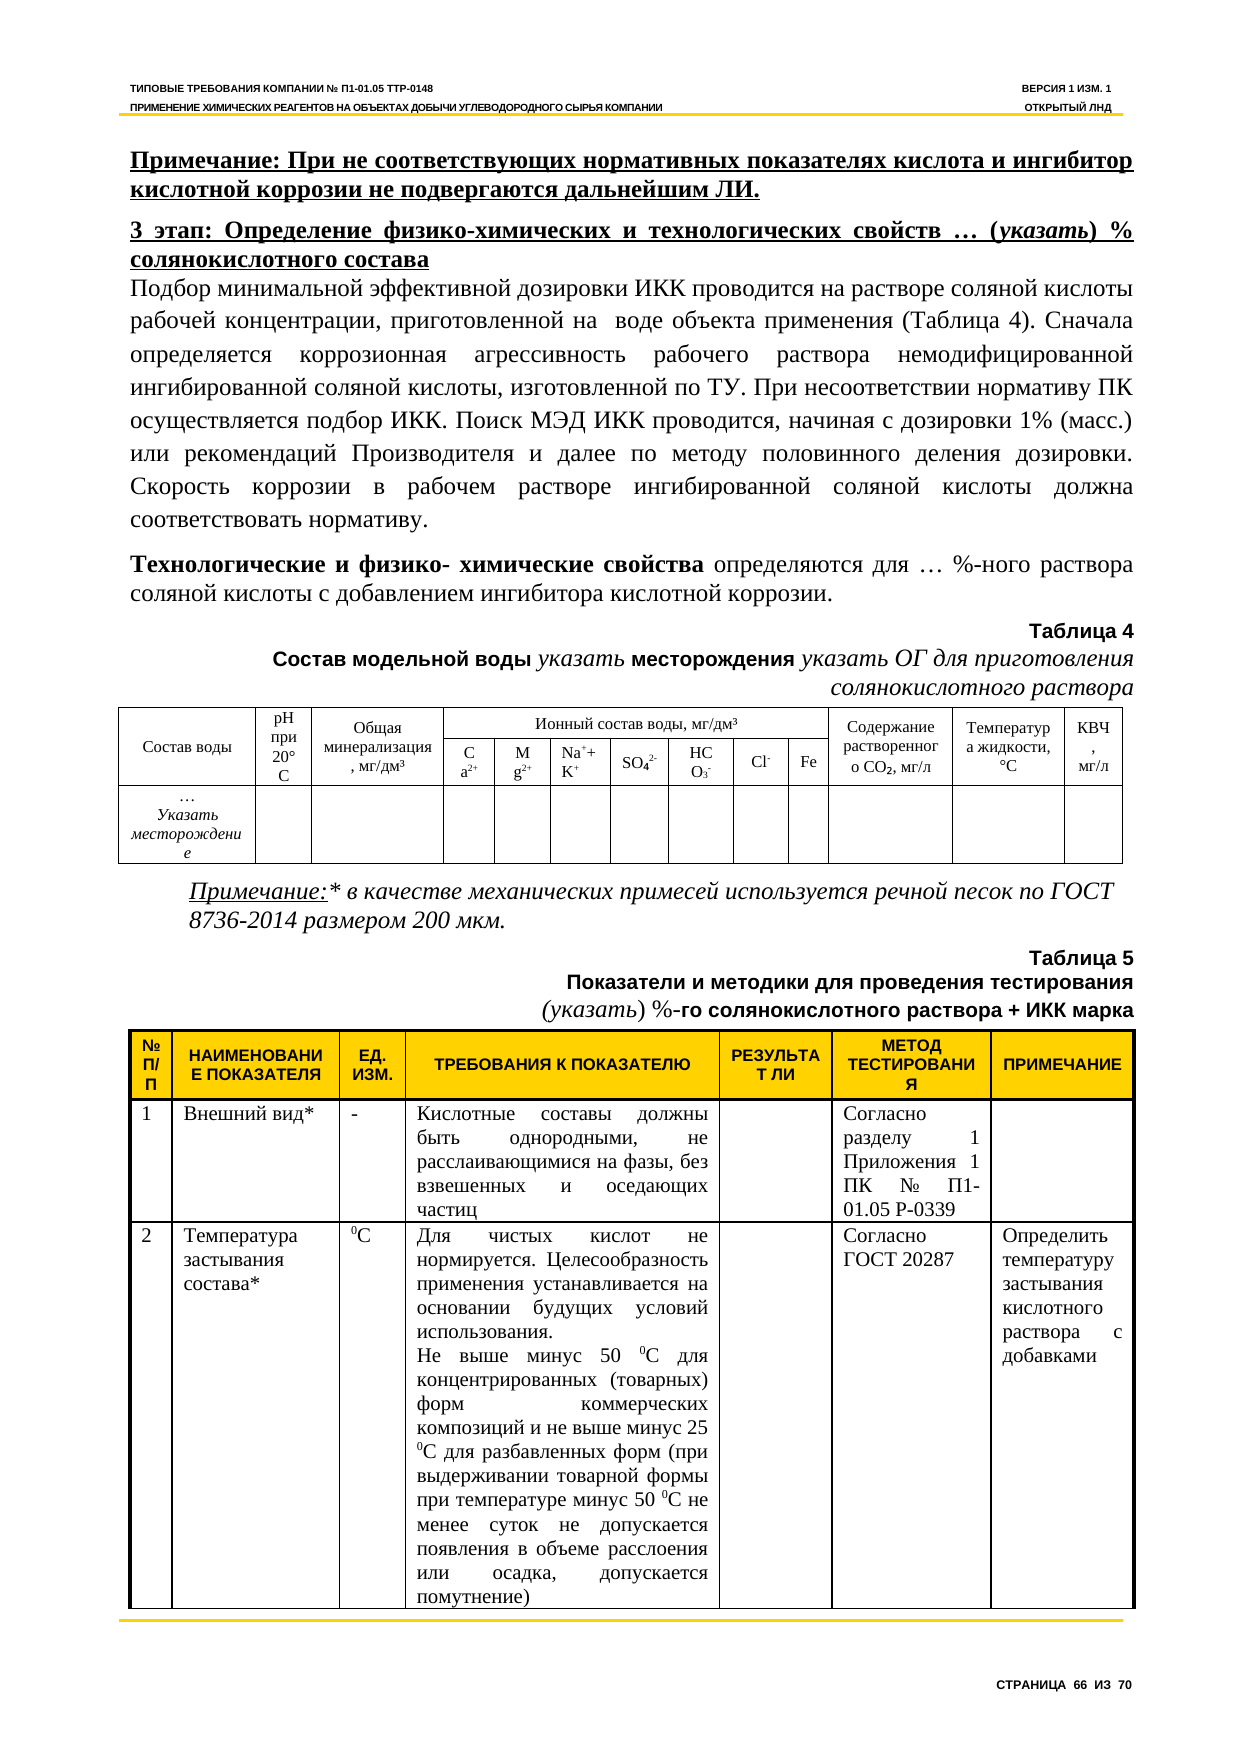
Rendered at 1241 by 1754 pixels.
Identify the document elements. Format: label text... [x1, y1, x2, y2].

text 3 этап: Определение физико-химических и технологических свойств … (указать) % солянокислотного состава [130, 242, 1134, 273]
table_header № п/п [132, 1032, 171, 1098]
table_cell Определить температуру застывания кислотного раствора с добавками [992, 1223, 1132, 1608]
table_header Содержание растворенного СО₂, мг/л [829, 708, 952, 785]
table_header Наименование показателя [173, 1032, 339, 1098]
table_cell [1065, 786, 1122, 862]
table_cell 0С [340, 1223, 405, 1608]
table_cell Согласно разделу 1 Приложения 1 ПК № П1-01.05 Р-0339 [833, 1101, 990, 1221]
table_cell [953, 786, 1064, 862]
table_cell Согласно ГОСТ 20287 [833, 1223, 990, 1608]
text Технологические и физико- химические свойства определяются для … %-ного раствора соляной кислоты с добавлением ингибитора кислотной коррозии. [130, 549, 1134, 607]
table_header ТРЕБОВАНИЯ К ПоказателЮ [406, 1032, 719, 1098]
text 3 этап: Определение физико-химических и технологических свойств … (указать) % солянокислотного состава [130, 215, 1134, 240]
table_cell [611, 786, 668, 862]
text Таблица 5 [189, 946, 1134, 970]
text Примечание: При не соответствующих нормативных показателях кислота и ингибитор кислотной коррозии не подвергаются дальнейшим ЛИ. [130, 145, 1134, 170]
table_cell Кислотные составы должны быть однородными, не расслаивающимися на фазы, без взвешенных и оседающих частиц [406, 1101, 719, 1221]
table_cell Температура застывания состава* [173, 1223, 339, 1608]
table_cell … Указать месторождение [119, 786, 255, 862]
table_cell 2 [132, 1223, 171, 1608]
table_cell [444, 786, 494, 862]
table_cell [829, 786, 952, 862]
table_cell [551, 786, 610, 862]
table_cell Fe [789, 739, 828, 785]
table_cell [992, 1101, 1132, 1221]
table_cell [495, 786, 550, 862]
table_header Ед. Изм. [340, 1032, 405, 1098]
text Примечание: При не соответствующих нормативных показателях кислота и ингибитор кислотной коррозии не подвергаются дальнейшим ЛИ. [130, 172, 1134, 203]
table_cell Na++ K+ [551, 739, 610, 785]
table_cell Cl- [734, 739, 788, 785]
table_header Ионный состав воды, мг/дм³ [444, 708, 828, 738]
table_cell 1 [132, 1101, 171, 1221]
table_cell [789, 786, 828, 862]
table_cell Внешний вид* [173, 1101, 339, 1221]
text Подбор минимальной эффективной дозировки ИКК проводится на растворе соляной кислоты рабочей концентрации, приготовленной на воде объекта применения (Таблица 4). Сначала определяется коррозионная агрессивность рабочего раствора немодифицированной ингибированной соляной кислоты, изготовленной по ТУ. При несоответствии нормативу ПК осуществляется подбор ИКК. Поиск МЭД ИКК проводится, начиная с дозировки 1% (масс.) или рекомендаций Производителя и далее по методу половинного деления дозировки. Скорость коррозии в рабочем растворе ингибированной соляной кислоты должна соответствовать нормативу. [130, 273, 1134, 532]
text Примечание:* в качестве механических примесей используется речной песок по ГОСТ 8736-2014 размером 200 мкм. [189, 876, 1134, 933]
table_cell [720, 1223, 831, 1608]
table_cell [720, 1101, 831, 1221]
text Показатели и методики для проведения тестирования [189, 970, 1134, 994]
table_cell Ca2+ [444, 739, 494, 785]
table_cell [669, 786, 733, 862]
table_cell Для чистых кислот не нормируется. Целесообразность применения устанавливается на основании будущих условий использования. Не выше минус 50 0С для концентрированных (товарных) форм коммерческих композиций и не выше минус 25 0С для разбавленных форм (при выдерживании товарной формы при температуре минус 50 0С не менее суток не допускается появления в объеме расслоения или осадка, допускается помутнение) [406, 1223, 719, 1608]
table_cell SO₄2- [611, 739, 668, 785]
table_header Метод тестирования [833, 1032, 990, 1098]
table_header КВЧ, мг/л [1065, 708, 1122, 785]
table_cell [256, 786, 311, 862]
table_header Состав воды [119, 708, 255, 785]
table_header рН при 20°С [256, 708, 311, 785]
text (указать) %-го солянокислотного раствора + ИКК марка [189, 994, 1134, 1023]
table_header Примечание [992, 1032, 1132, 1098]
text Состав модельной воды указать месторождения указать ОГ для приготовления солянокислотного раствора [130, 643, 1134, 701]
table_cell [734, 786, 788, 862]
table_cell [312, 786, 443, 862]
table_cell Mg2+ [495, 739, 550, 785]
table_cell HCO3- [669, 739, 733, 785]
table_header Температура жидкости, °С [953, 708, 1064, 785]
table_header Общая минерализация, мг/дм³ [312, 708, 443, 785]
text Таблица 4 [130, 619, 1134, 643]
table_cell - [340, 1101, 405, 1221]
table_header Результат ЛИ [720, 1032, 831, 1098]
